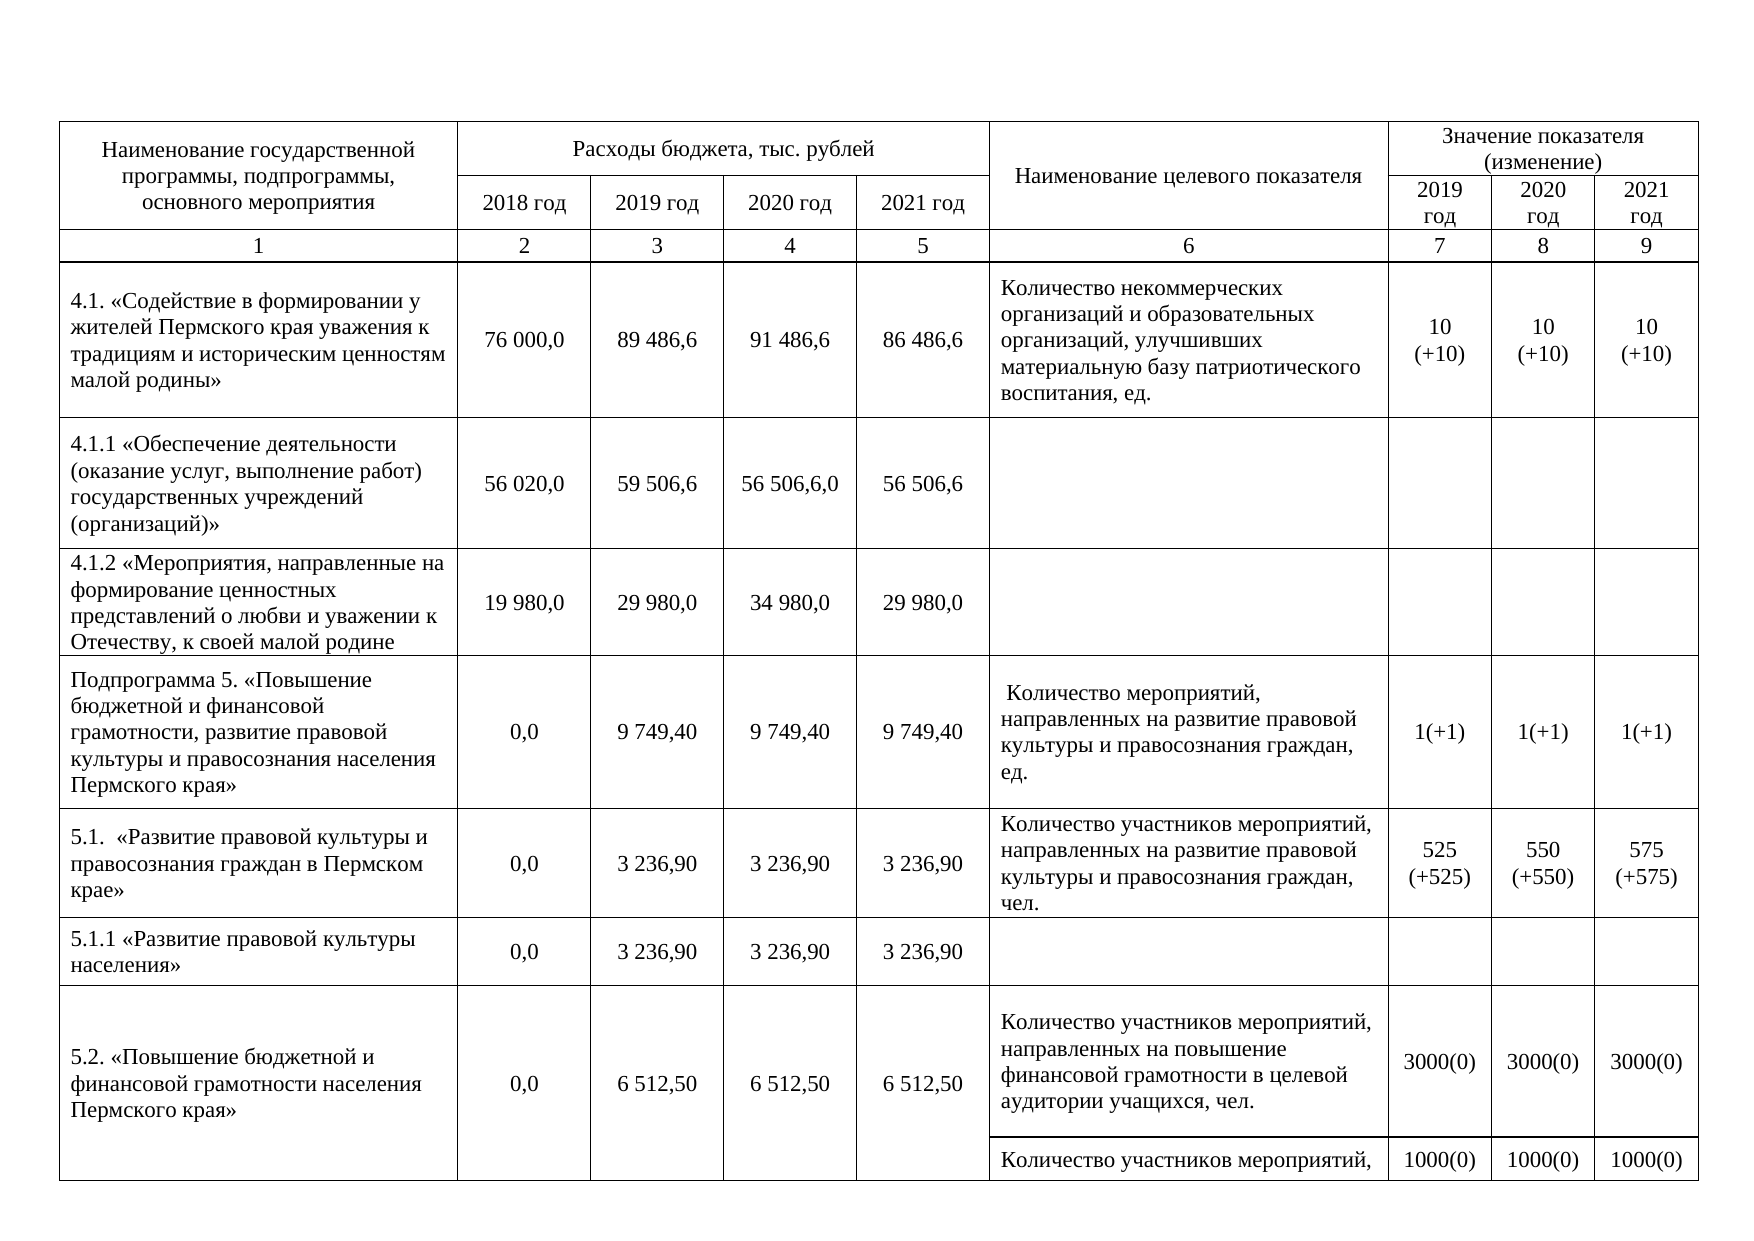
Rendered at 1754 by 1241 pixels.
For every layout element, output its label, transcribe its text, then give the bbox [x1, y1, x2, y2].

table_cell 1 [60, 230, 457, 261]
table_cell 9 749,40 [724, 656, 856, 807]
table_cell 2021 год [1595, 176, 1698, 228]
table_cell 1000(0) [1492, 1138, 1594, 1180]
table_cell 1(+1) [1492, 656, 1594, 807]
table_cell 9 [1595, 230, 1698, 261]
table_cell 0,0 [458, 918, 590, 985]
table_cell 56 506,6,0 [724, 418, 856, 548]
table_cell 5.2. «Повышение бюджетной и финансовой грамотности населения Пермского края» [60, 986, 457, 1180]
table_cell 2021 год [857, 176, 989, 228]
table_cell 10 (+10) [1595, 263, 1698, 417]
table_cell 10 (+10) [1389, 263, 1491, 417]
table_cell [990, 418, 1388, 548]
table_cell 59 506,6 [591, 418, 723, 548]
table_cell 2018 год [458, 176, 590, 228]
table_cell 3 236,90 [591, 809, 723, 917]
table_cell 29 980,0 [857, 549, 989, 655]
table_cell 3 [591, 230, 723, 261]
table_cell 0,0 [458, 809, 590, 917]
table_cell 2 [458, 230, 590, 261]
table_cell 3 236,90 [857, 809, 989, 917]
table_cell 6 512,50 [591, 986, 723, 1180]
table_cell 2019 год [1389, 176, 1491, 228]
table_cell [1389, 549, 1491, 655]
table_cell 3000(0) [1492, 986, 1594, 1136]
table_cell [1492, 918, 1594, 985]
table_cell 7 [1389, 230, 1491, 261]
table_cell 1000(0) [1389, 1138, 1491, 1180]
table_cell Количество мероприятий, направленных на развитие правовой культуры и правосознания граждан, ед. [990, 656, 1388, 807]
table_cell 6 [990, 230, 1388, 261]
table_cell 76 000,0 [458, 263, 590, 417]
table_cell 4.1. «Содействие в формировании у жителей Пермского края уважения к традициям и историческим ценностям малой родины» [60, 263, 457, 417]
table_cell [1389, 418, 1491, 548]
table_cell 91 486,6 [724, 263, 856, 417]
table_cell 3 236,90 [857, 918, 989, 985]
table_cell 6 512,50 [724, 986, 856, 1180]
table_header Наименование целевого показателя [990, 122, 1388, 228]
table_cell 525 (+525) [1389, 809, 1491, 917]
table_cell 4.1.1 «Обеспечение деятельности (оказание услуг, выполнение работ) государственных учреждений (организаций)» [60, 418, 457, 548]
table_cell Количество некоммерческих организаций и образовательных организаций, улучшивших материальную базу патриотического воспитания, ед. [990, 263, 1388, 417]
table_cell 3 236,90 [724, 809, 856, 917]
table_header Наименование государственной программы, подпрограммы, основного мероприятия [60, 122, 457, 228]
table_cell 3000(0) [1595, 986, 1698, 1136]
table_cell Количество участников мероприятий, направленных на развитие правовой культуры и правосознания граждан, чел. [990, 809, 1388, 917]
table_cell 550 (+550) [1492, 809, 1594, 917]
table_cell Количество участников мероприятий, направленных на повышение финансовой грамотности в целевой аудитории учащихся, чел. [990, 986, 1388, 1136]
table_cell 89 486,6 [591, 263, 723, 417]
table_cell [1492, 418, 1594, 548]
table_cell 5 [857, 230, 989, 261]
table_cell 2020 год [1492, 176, 1594, 228]
table_cell [1595, 418, 1698, 548]
table_cell 3 236,90 [724, 918, 856, 985]
table_cell 3000(0) [1389, 986, 1491, 1136]
table_cell 86 486,6 [857, 263, 989, 417]
table_cell 575 (+575) [1595, 809, 1698, 917]
table_cell 0,0 [458, 986, 590, 1180]
table_cell 4.1.2 «Мероприятия, направленные на формирование ценностных представлений о любви и уважении к Отечеству, к своей малой родине [60, 549, 457, 655]
table_cell 1(+1) [1595, 656, 1698, 807]
table_cell [1389, 918, 1491, 985]
table_cell [1595, 918, 1698, 985]
table_cell 9 749,40 [591, 656, 723, 807]
table_cell Количество участников мероприятий, направленных на повышение финансовой грамотности взрослого населения, чел. [990, 1138, 1388, 1180]
table_cell 6 512,50 [857, 986, 989, 1180]
table_cell 2019 год [591, 176, 723, 228]
table_cell 2020 год [724, 176, 856, 228]
table_cell Подпрограмма 5. «Повышение бюджетной и финансовой грамотности, развитие правовой культуры и правосознания населения Пермского края» [60, 656, 457, 807]
table_cell 34 980,0 [724, 549, 856, 655]
table_cell 56 506,6 [857, 418, 989, 548]
table_cell 19 980,0 [458, 549, 590, 655]
table_cell [990, 918, 1388, 985]
table_cell 1(+1) [1389, 656, 1491, 807]
table_header Значение показателя (изменение) [1389, 122, 1698, 175]
table_cell [1492, 549, 1594, 655]
table_cell 8 [1492, 230, 1594, 261]
table_cell 3 236,90 [591, 918, 723, 985]
table_cell [1595, 549, 1698, 655]
table_cell 5.1. «Развитие правовой культуры и правосознания граждан в Пермском крае» [60, 809, 457, 917]
table_header Расходы бюджета, тыс. рублей [458, 122, 989, 175]
table_cell 10 (+10) [1492, 263, 1594, 417]
table_cell 0,0 [458, 656, 590, 807]
table_cell 5.1.1 «Развитие правовой культуры населения» [60, 918, 457, 985]
table_cell 4 [724, 230, 856, 261]
table_cell 1000(0) [1595, 1138, 1698, 1180]
table_cell 56 020,0 [458, 418, 590, 548]
table_cell 29 980,0 [591, 549, 723, 655]
table_cell [990, 549, 1388, 655]
table_cell 9 749,40 [857, 656, 989, 807]
